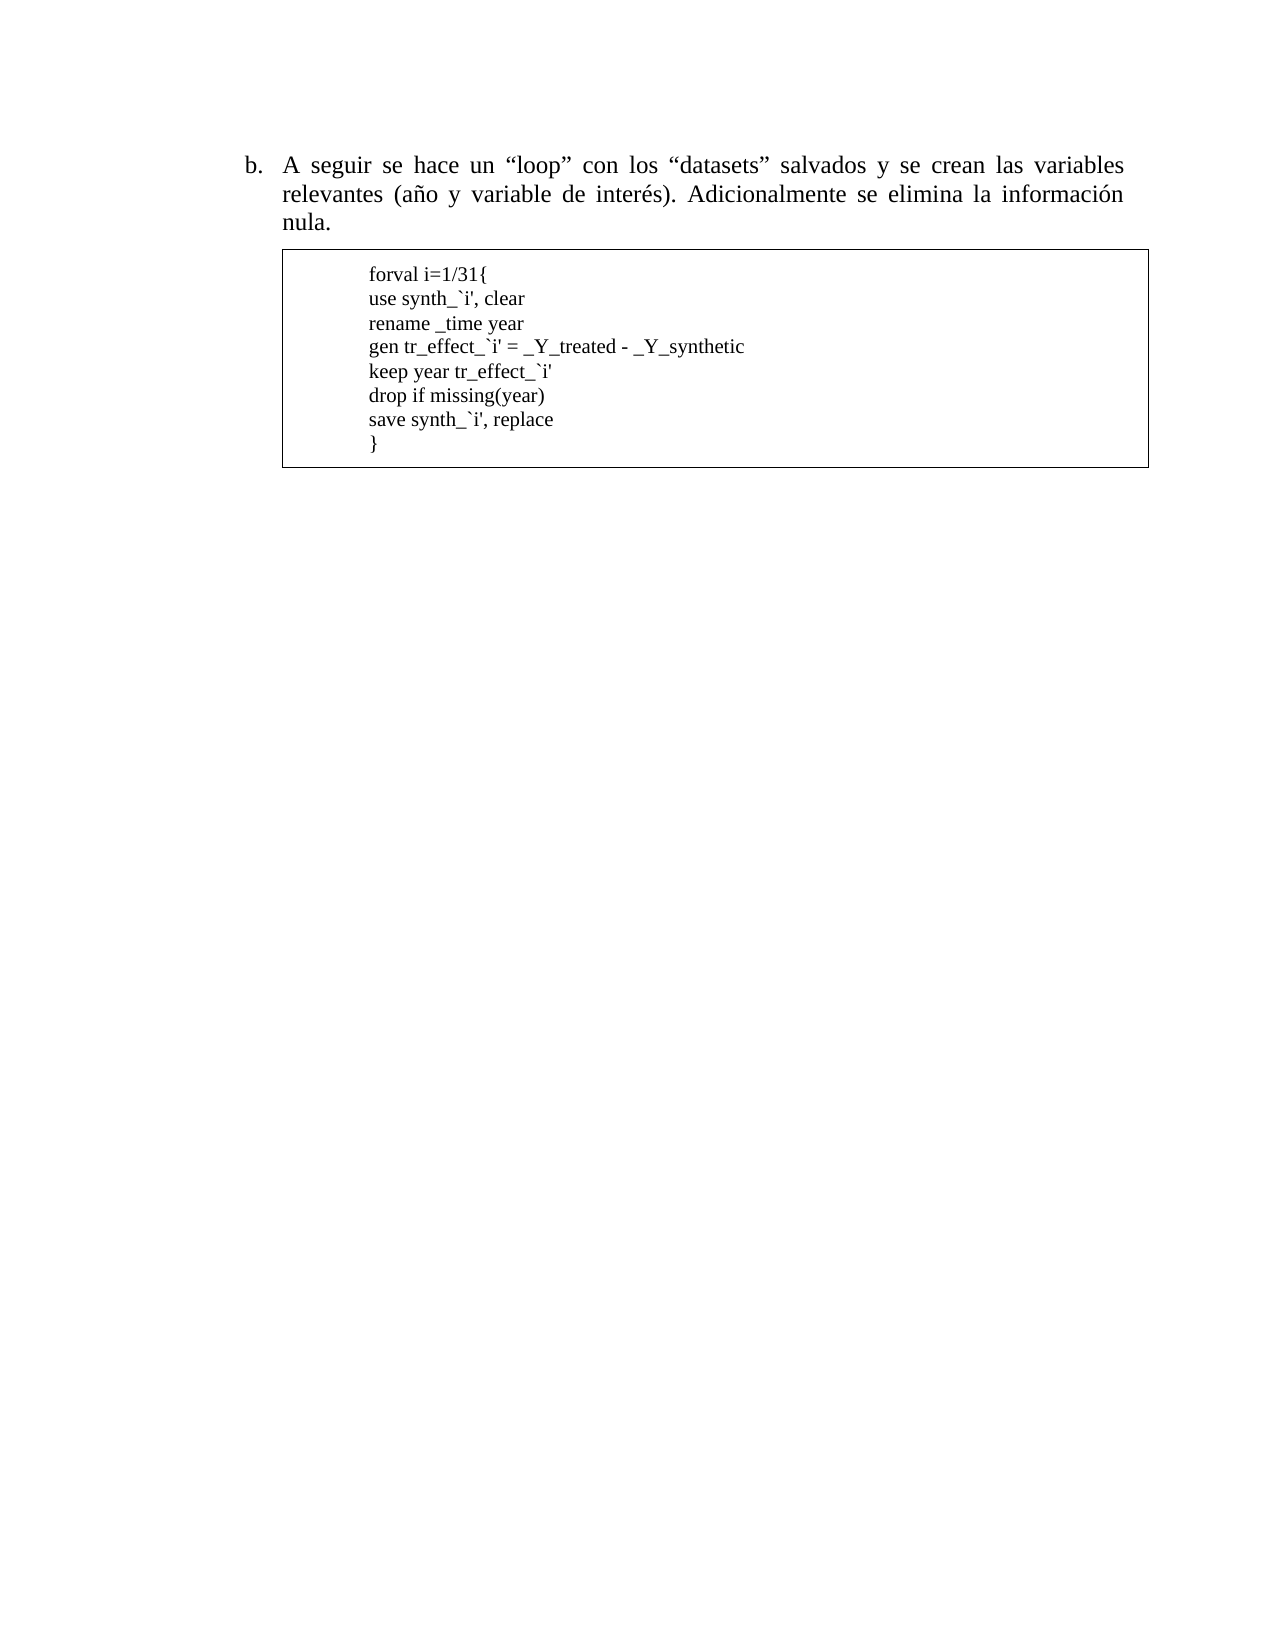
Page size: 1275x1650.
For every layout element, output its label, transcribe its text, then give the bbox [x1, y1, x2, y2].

list A seguir se hace un “loop” con los “datasets” salvados y se crean las variables relevantes (año y variable de interés). Adicionalmente se elimina la información nula. [244, 150, 1125, 236]
table_header forval i=1/31{ use synth_`i', clear rename _time year gen tr_effect_`i' = _Y_treated - _Y_synthetic keep year tr_effect_`i' drop if missing(year) save synth_`i', replace } [283, 250, 1148, 467]
